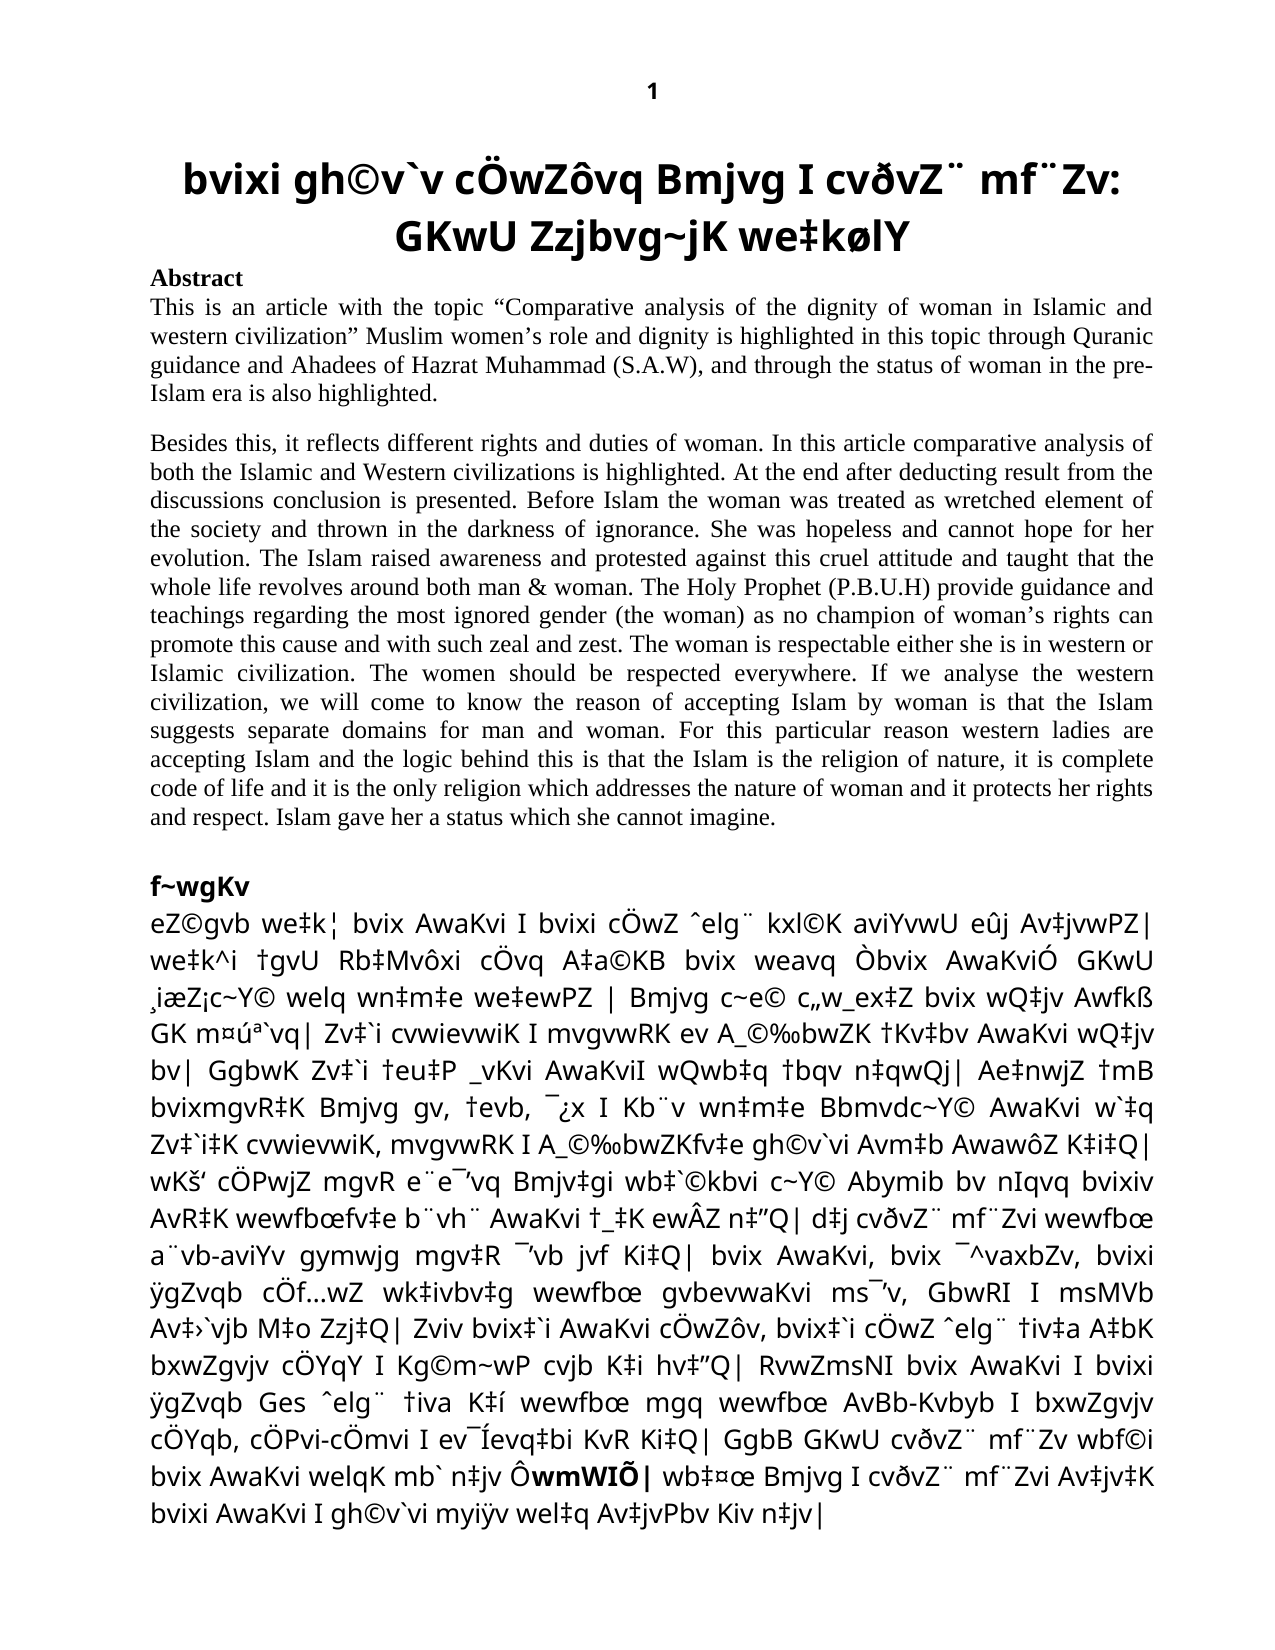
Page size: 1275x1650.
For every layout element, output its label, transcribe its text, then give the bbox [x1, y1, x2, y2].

text bvixi gh©v`v cÖwZôvq Bmjvg I cvðvZ¨ mf¨Zv: GKwU Zzjbvg~jK we‡kølY [150, 150, 1155, 263]
text Besides this, it reflects different rights and duties of woman. In this article comparative analysis of both the Islamic and Western civilizations is highlighted. At the end after deducting result from the discussions conclusion is presented. Before Islam the woman was treated as wretched element of the society and thrown in the darkness of ignorance. She was hopeless and cannot hope for her evolution. The Islam raised awareness and protested against this cruel attitude and taught that the whole life revolves around both man & woman. The Holy Prophet (P.B.U.H) provide guidance and teachings regarding the most ignored gender (the woman) as no champion of woman’s rights can promote this cause and with such zeal and zest. The woman is respectable either she is in western or Islamic civilization. The women should be respected everywhere. If we analyse the western civilization, we will come to know the reason of accepting Islam by woman is that the Islam suggests separate domains for man and woman. For this particular reason western ladies are accepting Islam and the logic behind this is that the Islam is the religion of nature, it is complete code of life and it is the only religion which addresses the nature of woman and it protects her rights and respect. Islam gave her a status which she cannot imagine. [150, 428, 1155, 831]
text Abstract [150, 263, 1155, 292]
text This is an article with the topic “Comparative analysis of the dignity of woman in Islamic and western civilization” Muslim women’s role and dignity is highlighted in this topic through Quranic guidance and Ahadees of Hazrat Muhammad (S.A.W), and through the status of woman in the pre-Islam era is also highlighted. [150, 292, 1155, 407]
text eZ©gvb we‡k¦ bvix AwaKvi I bvixi cÖwZ ˆelg¨ kxl©K aviYvwU eûj Av‡jvwPZ| we‡k^i †gvU Rb‡Mvôxi cÖvq A‡a©KB bvix weavq Òbvix AwaKviÓ GKwU ¸iæZ¡c~Y© welq wn‡m‡e we‡ewPZ | Bmjvg c~e© c„w_ex‡Z bvix wQ‡jv Awfkß GK m¤úª`vq| Zv‡`i cvwievwiK I mvgvwRK ev A_©‰bwZK †Kv‡bv AwaKvi wQ‡jv bv| GgbwK Zv‡`i †eu‡P _vKvi AwaKviI wQwb‡q †bqv n‡qwQj| Ae‡nwjZ †mB bvixmgvR‡K Bmjvg gv, †evb, ¯¿x I Kb¨v wn‡m‡e Bbmvdc~Y© AwaKvi w`‡q Zv‡`i‡K cvwievwiK, mvgvwRK I A_©‰bwZKfv‡e gh©v`vi Avm‡b AwawôZ K‡i‡Q| wKš‘ cÖPwjZ mgvR e¨e¯’vq Bmjv‡gi wb‡`©kbvi c~Y© Abymib bv nIqvq bvixiv AvR‡K wewfbœfv‡e b¨vh¨ AwaKvi †_‡K ewÂZ n‡”Q| d‡j cvðvZ¨ mf¨Zvi wewfbœ a¨vb-aviYv gymwjg mgv‡R ¯’vb jvf Ki‡Q| bvix AwaKvi, bvix ¯^vaxbZv, bvixi ÿgZvqb cÖf…wZ wk‡ivbv‡g wewfbœ gvbevwaKvi ms¯’v, GbwRI I msMVb Av‡›`vjb M‡o Zzj‡Q| Zviv bvix‡`i AwaKvi cÖwZôv, bvix‡`i cÖwZ ˆelg¨ †iv‡a A‡bK bxwZgvjv cÖYqY I Kg©m~wP cvjb K‡i hv‡”Q| RvwZmsNI bvix AwaKvi I bvixi ÿgZvqb Ges ˆelg¨ †iva K‡í wewfbœ mgq wewfbœ AvBb-Kvbyb I bxwZgvjv cÖYqb, cÖPvi-cÖmvi I ev¯Íevq‡bi KvR Ki‡Q| GgbB GKwU cvðvZ¨ mf¨Zv wbf©i bvix AwaKvi welqK mb` n‡jv ÔwmWIÕ| wb‡¤œ Bmjvg I cvðvZ¨ mf¨Zvi Av‡jv‡K bvixi AwaKvi I gh©v`vi myiÿv wel‡q Av‡jvPbv Kiv n‡jv| [150, 904, 1155, 1531]
text f~wgKv [150, 867, 1155, 904]
